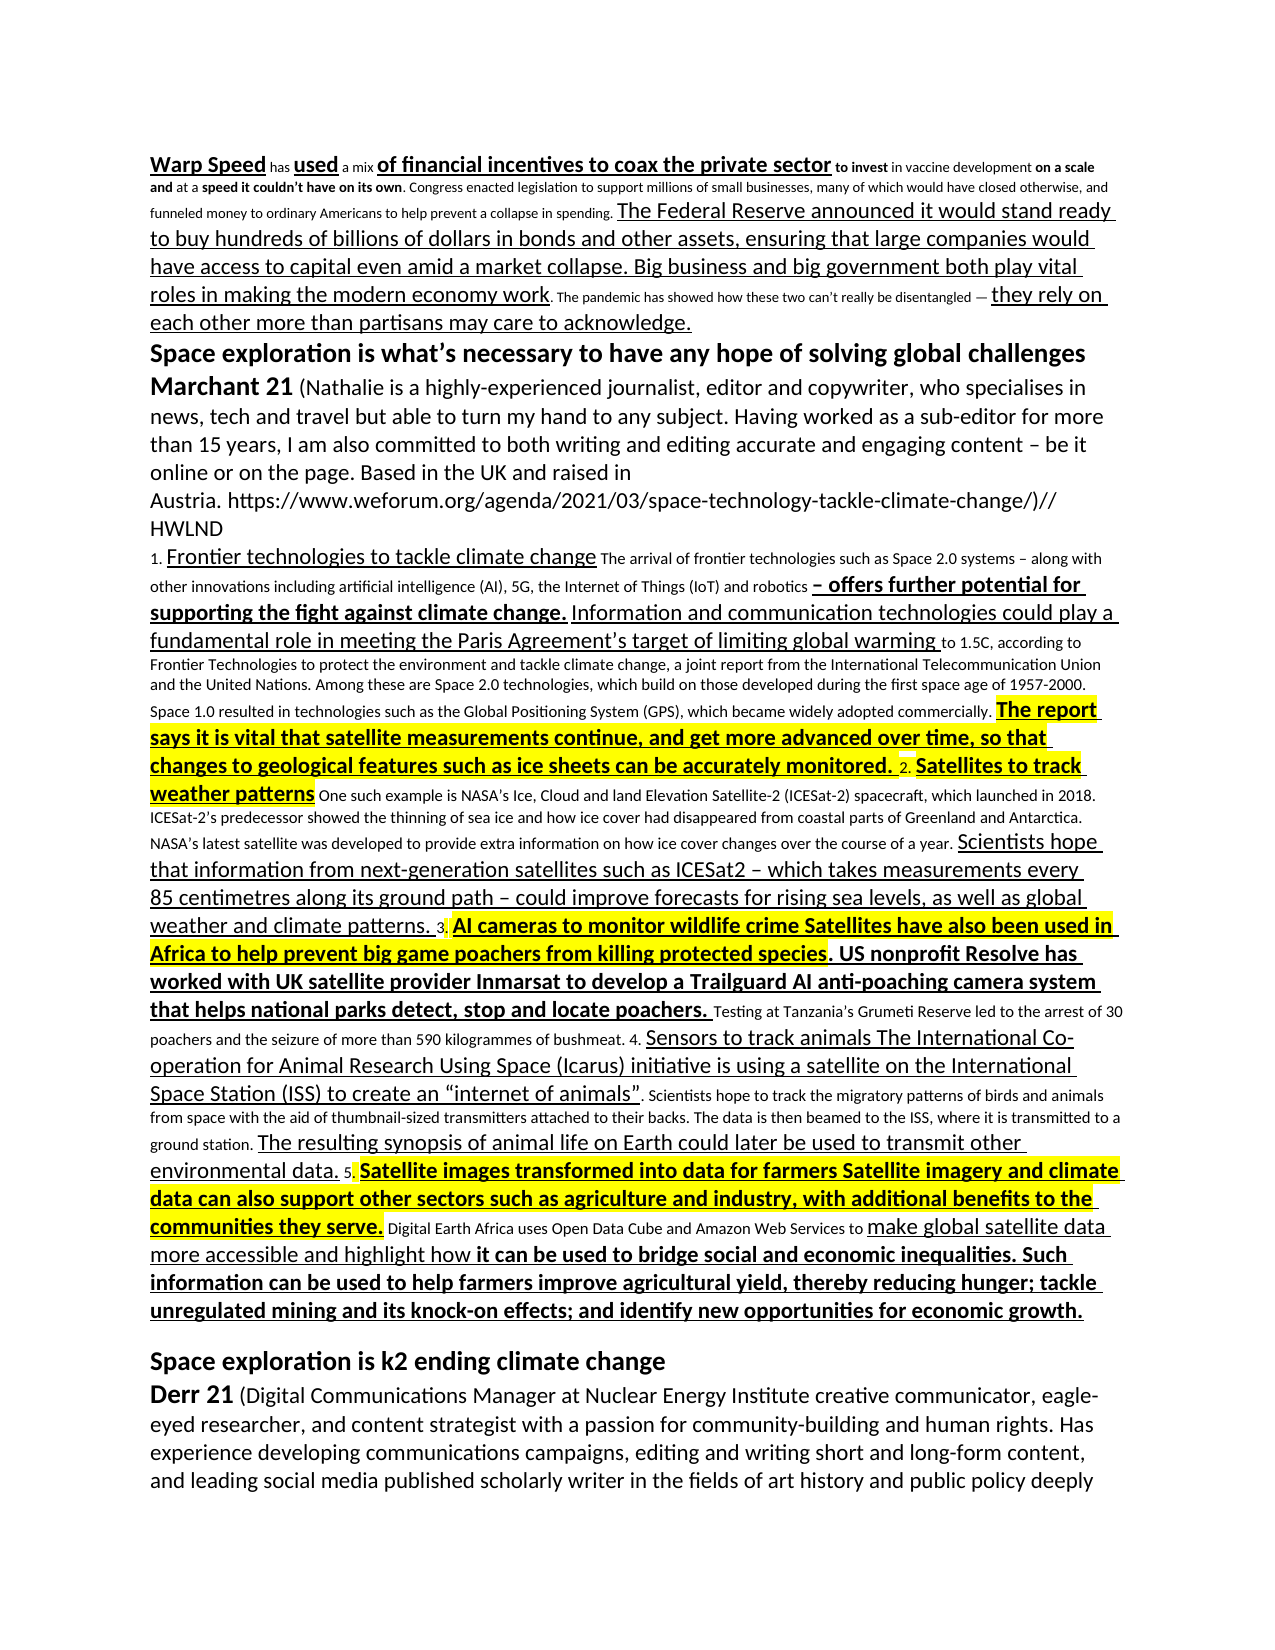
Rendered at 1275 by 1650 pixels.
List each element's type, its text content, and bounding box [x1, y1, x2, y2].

text Space exploration is what’s necessary to have any hope of solving global challenges [150, 336, 1125, 369]
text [150, 150, 1125, 336]
text Marchant 21 (Nathalie is a highly-experienced journalist, editor and copywriter, who specialises in news, tech and travel but able to turn my hand to any subject. Having worked as a sub-editor for more than 15 years, I am also committed to both writing and editing accurate and engaging content – be it online or on the page. Based in the UK and raised in Austria. https://www.weforum.org/agenda/2021/03/space-technology-tackle-climate-change/)//HWLND [150, 369, 1125, 542]
text 1. Frontier technologies to tackle climate change The arrival of frontier technologies such as Space 2.0 systems – along with other innovations including artificial intelligence (AI), 5G, the Internet of Things (IoT) and robotics – offers further potential for supporting the fight against climate change. Information and communication technologies could play a fundamental role in meeting the Paris Agreement’s target of limiting global warming to 1.5C, according to Frontier Technologies to protect the environment and tackle climate change, a joint report from the International Telecommunication Union and the United Nations. Among these are Space 2.0 technologies, which build on those developed during the first space age of 1957-2000. Space 1.0 resulted in technologies such as the Global Positioning System (GPS), which became widely adopted commercially. The report says it is vital that satellite measurements continue, and get more advanced over time, so that changes to geological features such as ice sheets can be accurately monitored. 2. Satellites to track weather patterns One such example is NASA’s Ice, Cloud and land Elevation Satellite-2 (ICESat-2) spacecraft, which launched in 2018. ICESat-2’s predecessor showed the thinning of sea ice and how ice cover had disappeared from coastal parts of Greenland and Antarctica. NASA’s latest satellite was developed to provide extra information on how ice cover changes over the course of a year. Scientists hope that information from next-generation satellites such as ICESat2 – which takes measurements every 85 centimetres along its ground path – could improve forecasts for rising sea levels, as well as global weather and climate patterns. 3. AI cameras to monitor wildlife crime Satellites have also been used in Africa to help prevent big game poachers from killing protected species. US nonprofit Resolve has worked with UK satellite provider Inmarsat to develop a Trailguard AI anti-poaching camera system that helps national parks detect, stop and locate poachers. Testing at Tanzania’s Grumeti Reserve led to the arrest of 30 poachers and the seizure of more than 590 kilogrammes of bushmeat. 4. Sensors to track animals The International Co-operation for Animal Research Using Space (Icarus) initiative is using a satellite on the International Space Station (ISS) to create an “internet of animals”. Scientists hope to track the migratory patterns of birds and animals from space with the aid of thumbnail-sized transmitters attached to their backs. The data is then beamed to the ISS, where it is transmitted to a ground station. The resulting synopsis of animal life on Earth could later be used to transmit other environmental data. 5. Satellite images transformed into data for farmers Satellite imagery and climate data can also support other sectors such as agriculture and industry, with additional benefits to the communities they serve. Digital Earth Africa uses Open Data Cube and Amazon Web Services to make global satellite data more accessible and highlight how it can be used to bridge social and economic inequalities. Such information can be used to help farmers improve agricultural yield, thereby reducing hunger; tackle unregulated mining and its knock-on effects; and identify new opportunities for economic growth. [150, 542, 1125, 1184]
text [150, 1377, 1125, 1494]
text Space exploration is k2 ending climate change [150, 1344, 1125, 1377]
